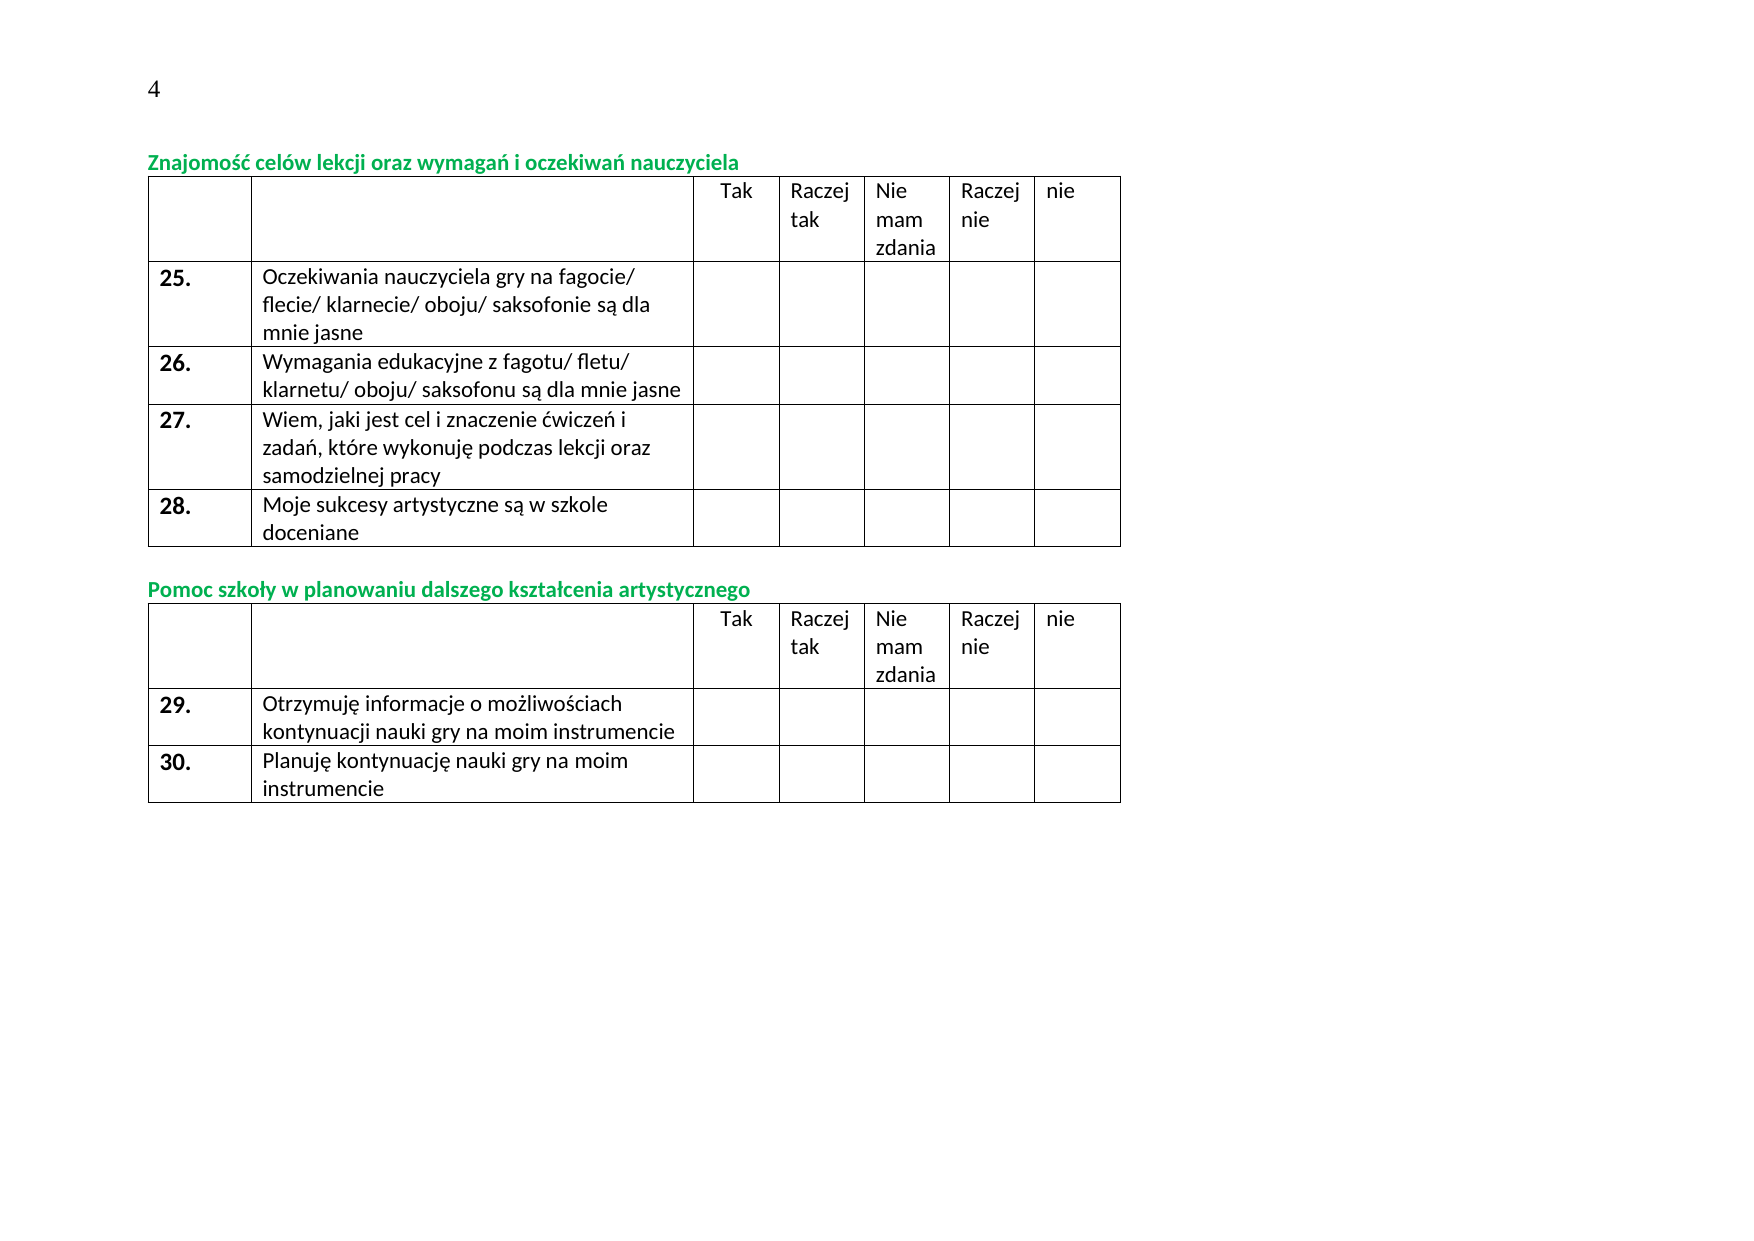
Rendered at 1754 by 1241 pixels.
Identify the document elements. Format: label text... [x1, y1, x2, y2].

table_cell [1035, 490, 1120, 546]
text Znajomość celów lekcji oraz wymagań i oczekiwań nauczyciela [148, 148, 1606, 176]
table_header Tak [694, 177, 779, 261]
table_cell [950, 262, 1034, 346]
table_cell [1035, 689, 1120, 745]
table_header Raczej tak [780, 604, 864, 688]
table_cell [149, 746, 251, 802]
text Pomoc szkoły w planowaniu dalszego kształcenia artystycznego [148, 575, 1606, 603]
table_header nie [1035, 177, 1120, 261]
table_cell [780, 405, 864, 489]
table_cell [1035, 347, 1120, 404]
table_cell [149, 262, 251, 346]
table_cell [694, 347, 779, 404]
table_cell [149, 689, 251, 745]
table_cell [694, 262, 779, 346]
table_cell [780, 689, 864, 745]
table_cell [865, 405, 949, 489]
table_cell [865, 490, 949, 546]
table_header Raczej nie [950, 604, 1034, 688]
table_cell [780, 262, 864, 346]
table_header Nie mam zdania [865, 604, 949, 688]
table_header [149, 604, 251, 688]
table_cell [149, 405, 251, 489]
table_cell [1035, 405, 1120, 489]
table_cell [865, 347, 949, 404]
table_cell [950, 746, 1034, 802]
table_header Raczej nie [950, 177, 1034, 261]
table_cell [780, 347, 864, 404]
table_cell [149, 490, 251, 546]
table_header [252, 604, 693, 688]
table_cell [694, 689, 779, 745]
table_header [252, 177, 693, 261]
table_cell Planuję kontynuację nauki gry na moim instrumencie [252, 746, 693, 802]
table_cell [1035, 746, 1120, 802]
table_cell [694, 746, 779, 802]
table_cell [865, 262, 949, 346]
table_header Tak [694, 604, 779, 688]
table_cell Otrzymuję informacje o możliwościach kontynuacji nauki gry na moim instrumencie [252, 689, 693, 745]
table_cell [950, 405, 1034, 489]
table_cell [694, 405, 779, 489]
table_header Raczej tak [780, 177, 864, 261]
table_cell Oczekiwania nauczyciela gry na fagocie/ flecie/ klarnecie/ oboju/ saksofonie są dla mnie jasne [252, 262, 693, 346]
table_cell [780, 746, 864, 802]
table_cell Wymagania edukacyjne z fagotu/ fletu/ klarnetu/ oboju/ saksofonu są dla mnie jasne [252, 347, 693, 404]
table_cell [1035, 262, 1120, 346]
table_cell [950, 689, 1034, 745]
table_cell [694, 490, 779, 546]
table_header [149, 177, 251, 261]
table_cell [865, 746, 949, 802]
table_cell [950, 347, 1034, 404]
table_cell [865, 689, 949, 745]
table_cell Moje sukcesy artystyczne są w szkole doceniane [252, 490, 693, 546]
table_header Nie mam zdania [865, 177, 949, 261]
table_cell [149, 347, 251, 404]
table_header nie [1035, 604, 1120, 688]
table_cell Wiem, jaki jest cel i znaczenie ćwiczeń i zadań, które wykonuję podczas lekcji oraz samodzielnej pracy [252, 405, 693, 489]
table_cell [780, 490, 864, 546]
table_cell [950, 490, 1034, 546]
